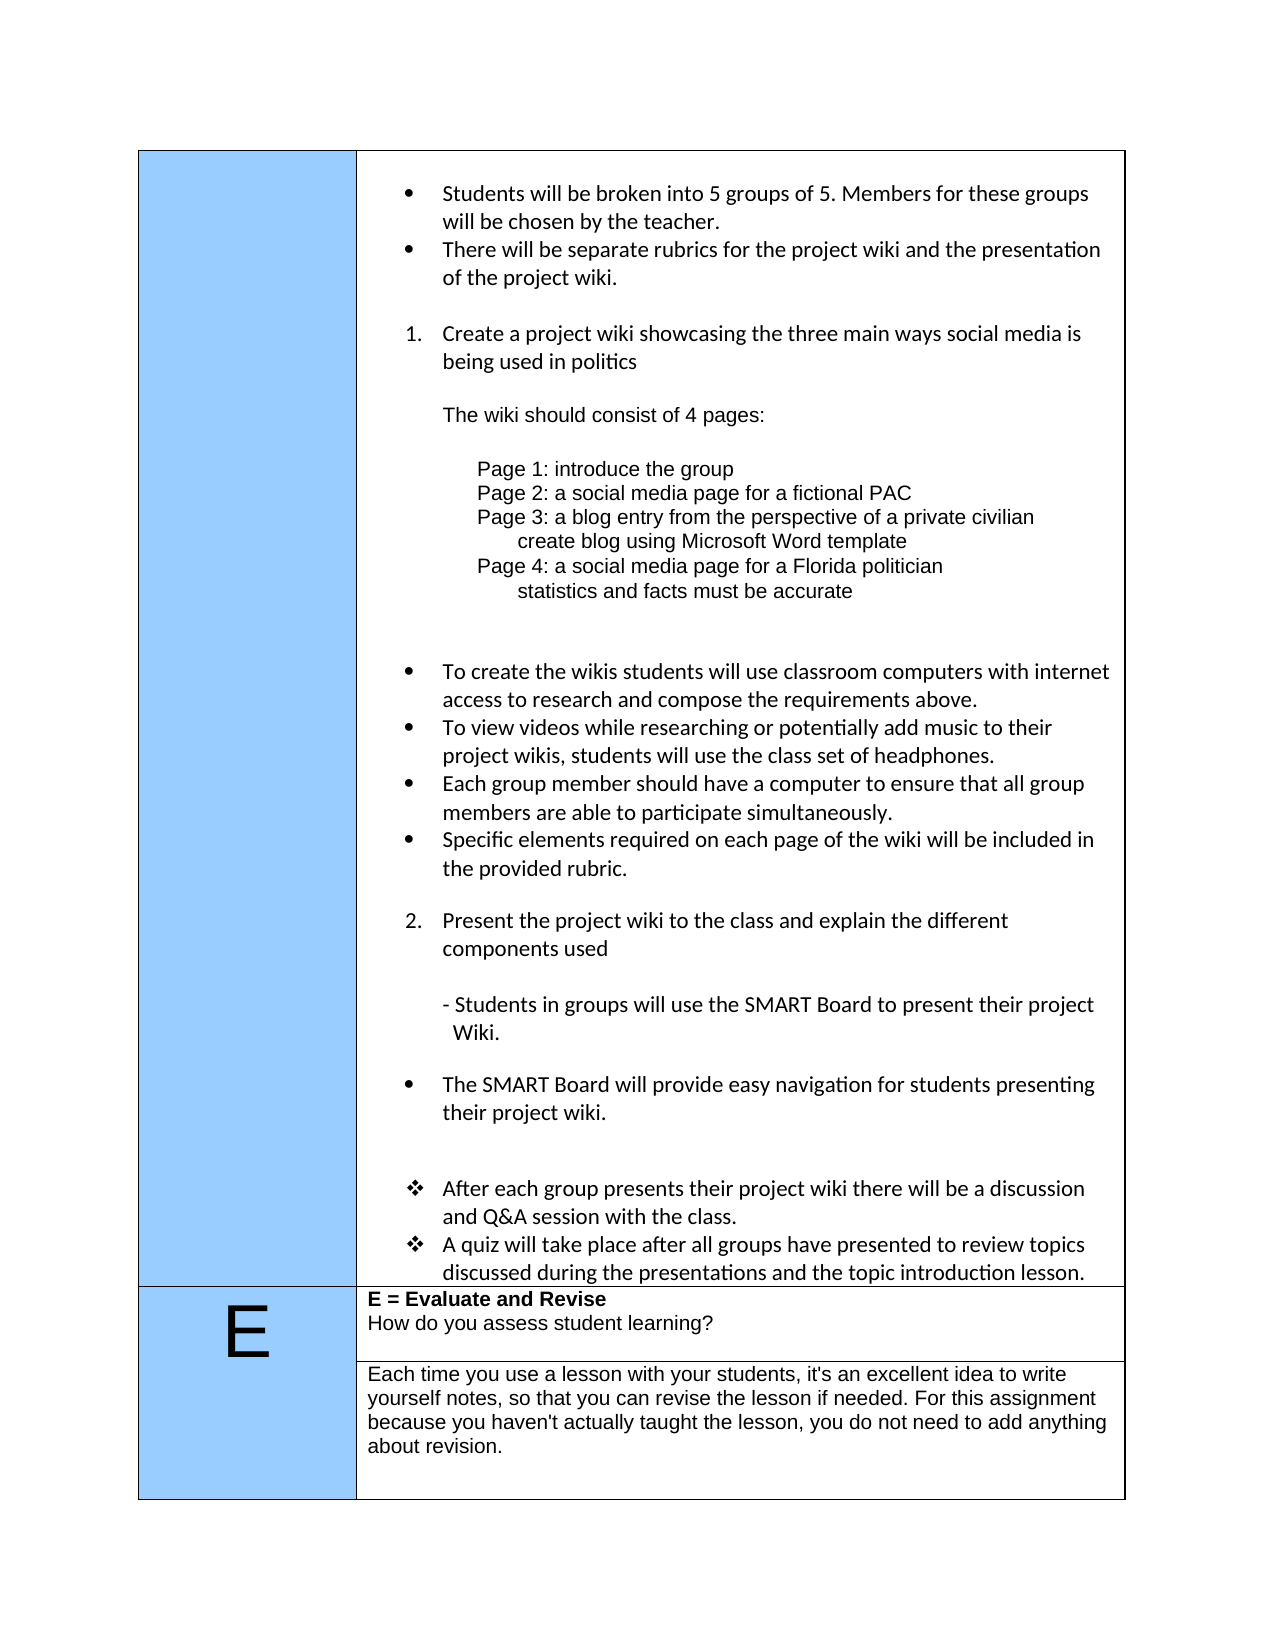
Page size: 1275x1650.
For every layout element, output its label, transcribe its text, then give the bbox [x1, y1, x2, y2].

table_cell E [139, 1287, 356, 1499]
table_cell E = Evaluate and Revise How do you assess student learning? [357, 1287, 1124, 1361]
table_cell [357, 151, 1124, 1286]
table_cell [357, 1362, 1124, 1499]
